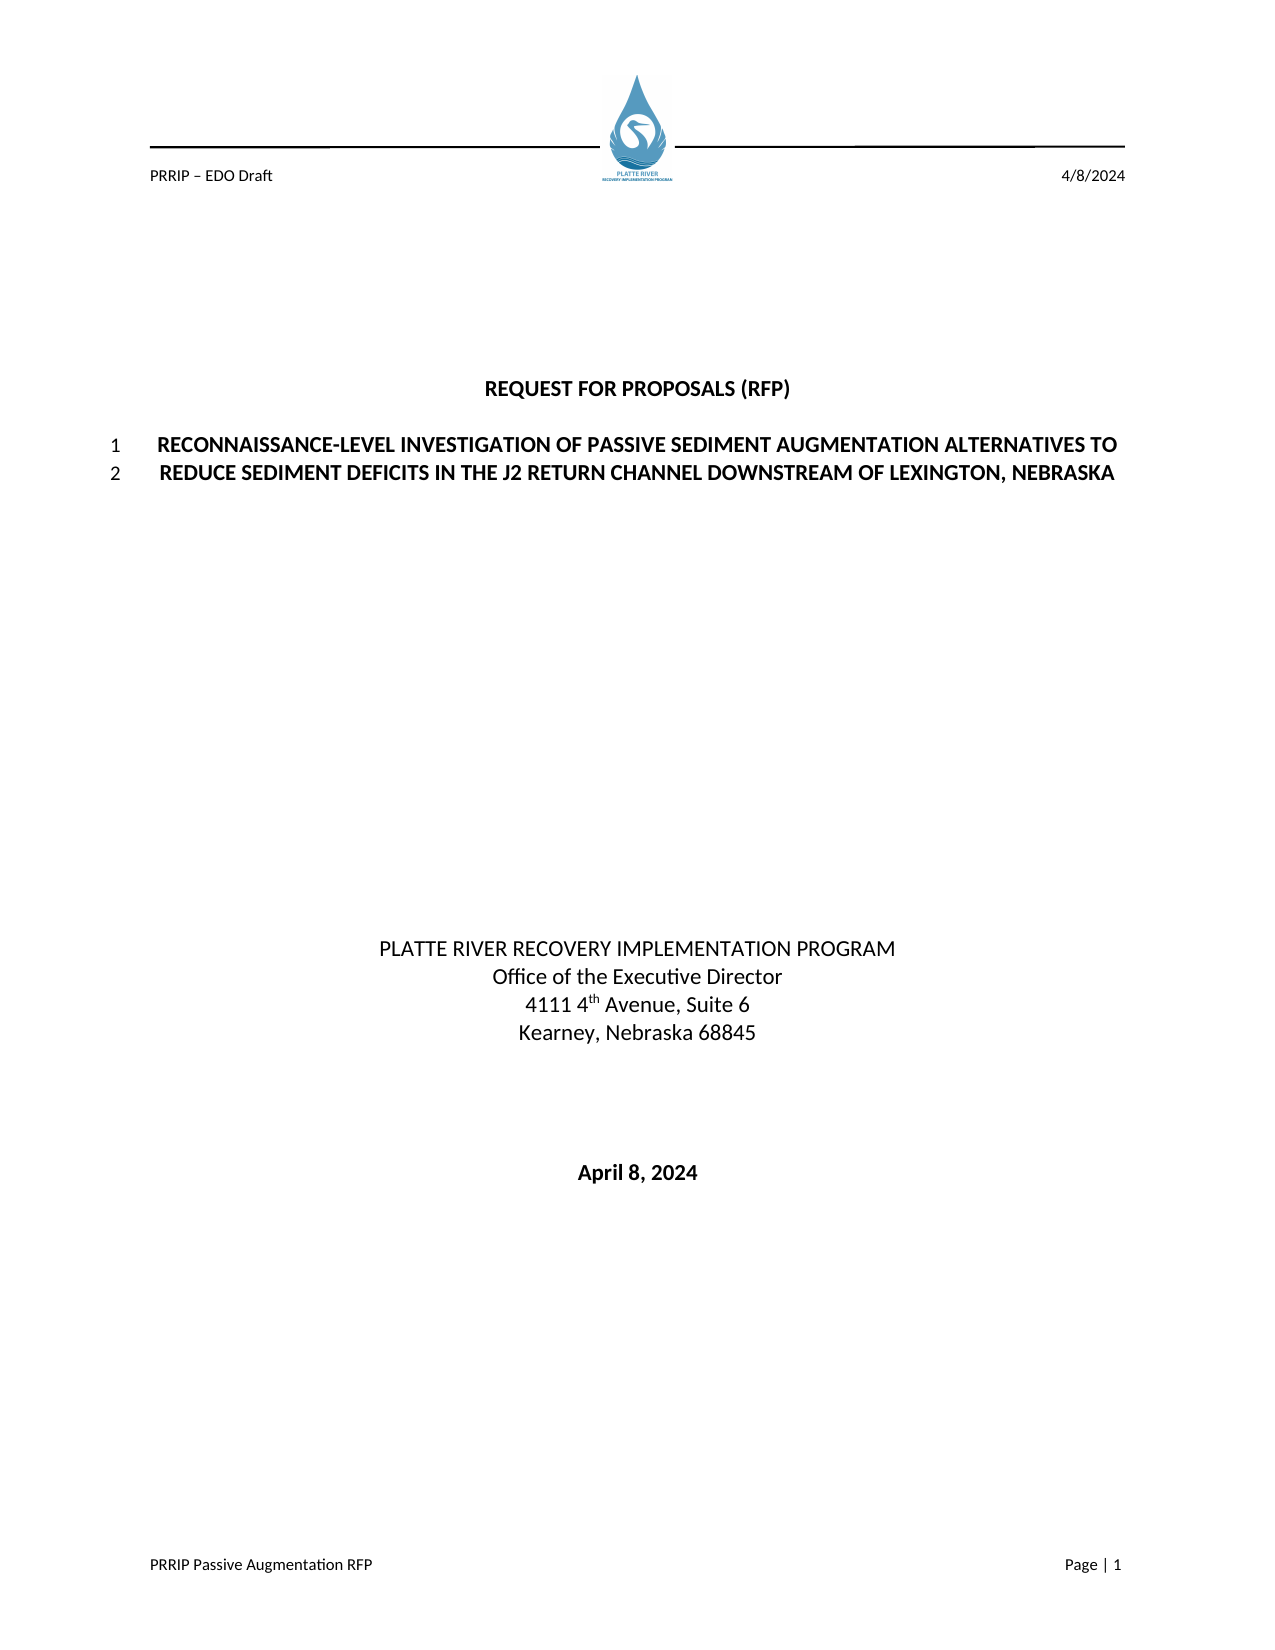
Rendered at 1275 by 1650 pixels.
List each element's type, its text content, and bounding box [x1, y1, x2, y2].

text 4111 4th Avenue, Suite 6 [150, 990, 1125, 1018]
text RECONNAISSANCE-level investigation of passive sediment augmentation alternatives to reduce sediment deficits in the J2 Return channel downstream of lexington, nebraska [150, 430, 1125, 486]
text Office of the Executive Director [150, 962, 1125, 990]
text REQUEST FOR PROPOSALS (RFP) [150, 374, 1125, 402]
text Kearney, Nebraska 68845 [150, 1018, 1125, 1046]
text April 8, 2024 [150, 1158, 1125, 1186]
text PLATTE RIVER RECOVERY IMPLEMENTATION PROGRAM [150, 934, 1125, 962]
picture [602, 75, 673, 182]
